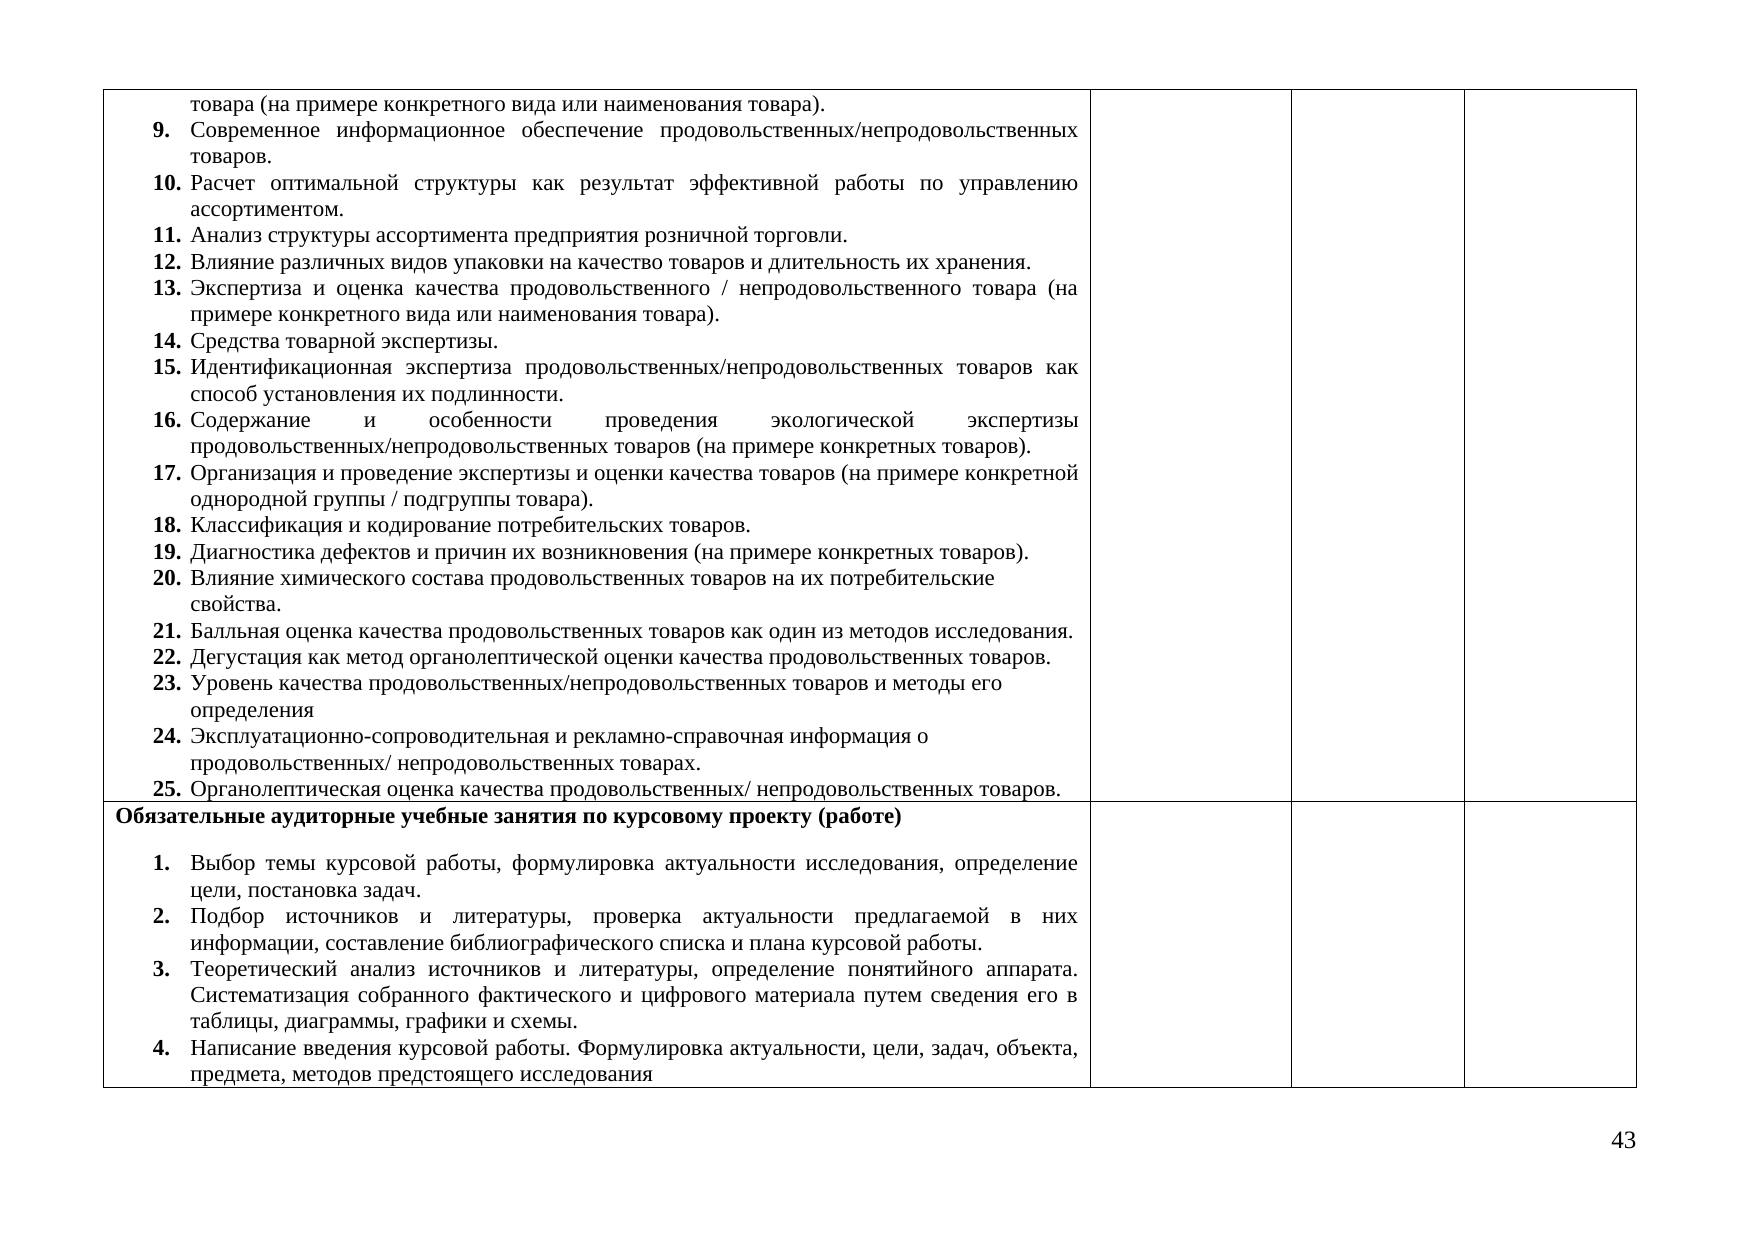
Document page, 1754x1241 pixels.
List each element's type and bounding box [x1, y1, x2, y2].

table_cell [1465, 90, 1636, 801]
table_cell [104, 90, 1090, 801]
table_cell [1091, 90, 1291, 801]
table_cell [1292, 802, 1464, 1087]
table_cell [1091, 802, 1291, 1087]
table_cell [1292, 90, 1464, 801]
table_cell [104, 802, 1090, 1087]
table_cell [1465, 802, 1636, 1087]
